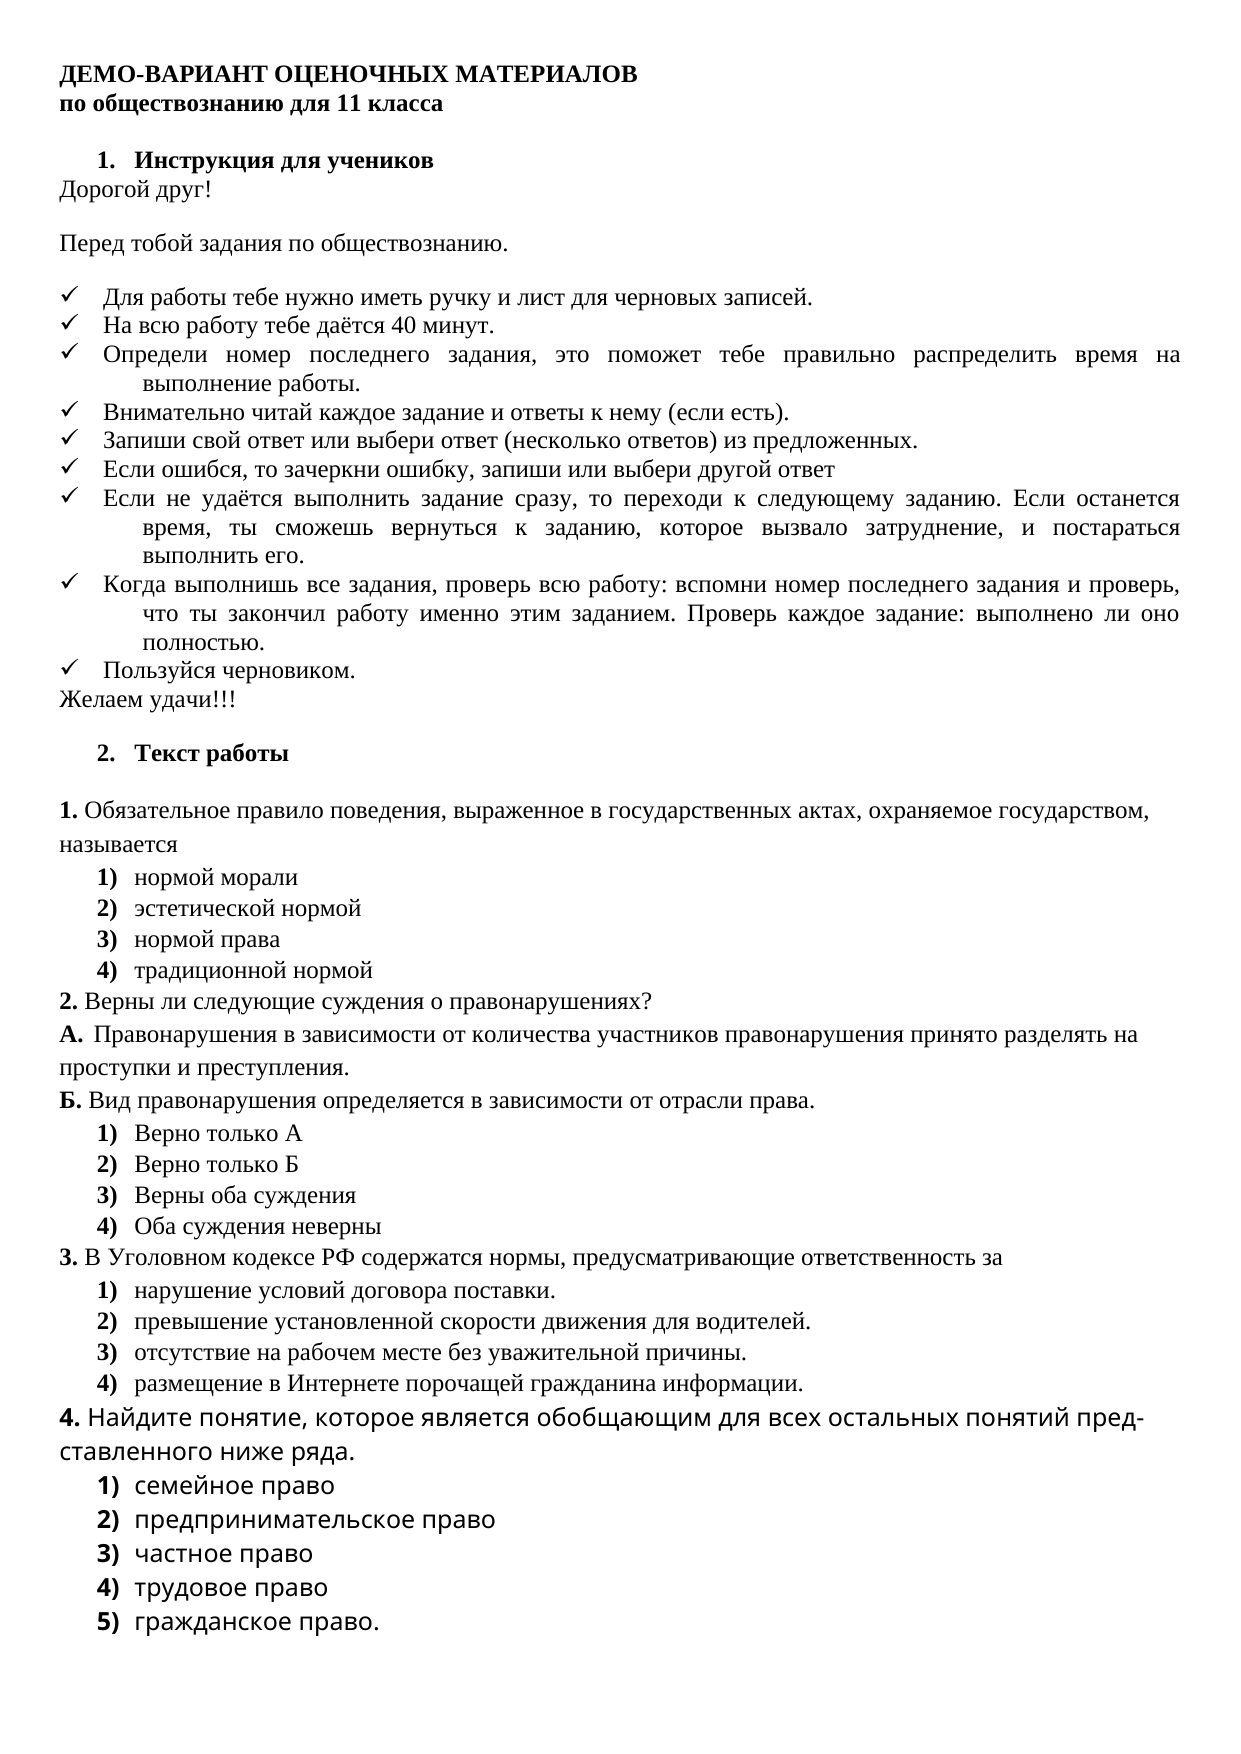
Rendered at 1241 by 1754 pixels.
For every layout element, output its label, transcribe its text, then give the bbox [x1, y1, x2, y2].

text Б. Вид правонарушения определяется в зависимости от отрасли права. [59, 1085, 1181, 1114]
list отсутствие на рабочем месте без уважительной причины. [97, 1337, 1181, 1366]
text 4. Найдите понятие, которое является обобщающим для всех остальных понятий представленного ниже ряда. [59, 1399, 1181, 1467]
list Когда выполнишь все задания, проверь всю работу: вспомни номер последнего задания и проверь, что ты закончил работу именно этим заданием. Проверь каждое задание: выполнено ли оно полностью. [59, 569, 1181, 656]
list Верно только А [97, 1118, 1181, 1147]
list нарушение условий договора поставки. [97, 1275, 1181, 1304]
list Верно только Б [97, 1149, 1181, 1178]
text по обществознанию для 11 класса [59, 88, 1181, 117]
list Текст работы [97, 738, 1181, 767]
text 3. В Уголовном кодексе РФ содержатся нормы, предусматривающие ответственность за [59, 1242, 1181, 1271]
text 1. Обязательное правило поведения, выраженное в государственных актах, охраняемое государством, называется [59, 796, 1181, 857]
text Дорогой друг! [59, 174, 1181, 203]
text Желаем удачи!!! [59, 684, 1181, 713]
list частное право [97, 1536, 1181, 1569]
list размещение в Интернете порочащей гражданина информации. [97, 1368, 1181, 1397]
list семейное право [97, 1467, 1181, 1501]
list нормой права [97, 924, 1181, 952]
list нормой морали [97, 862, 1181, 890]
list Внимательно читай каждое задание и ответы к нему (если есть). [59, 397, 1181, 426]
list Определи номер последнего задания, это поможет тебе правильно распределить время на выполнение работы. [59, 339, 1181, 397]
list Для работы тебе нужно иметь ручку и лист для черновых записей. [59, 282, 1181, 311]
list эстетической нормой [97, 893, 1181, 921]
text Перед тобой задания по обществознанию. [59, 228, 1181, 257]
list Пользуйся черновиком. [59, 656, 1181, 684]
text ДЕМО-ВАРИАНТ ОЦЕНОЧНЫХ МАТЕРИАЛОВ [59, 59, 1181, 88]
list превышение установленной скорости движения для водителей. [97, 1306, 1181, 1335]
list Оба суждения неверны [97, 1211, 1181, 1240]
list На всю работу тебе даётся 40 минут. [59, 311, 1181, 339]
list Верны оба суждения [97, 1180, 1181, 1209]
text А. Правонарушения в зависимости от количества участников правонарушения принято разделять на проступки и преступления. [59, 1019, 1181, 1081]
list трудовое право [97, 1569, 1181, 1604]
list Запиши свой ответ или выбери ответ (несколько ответов) из предложенных. [59, 426, 1181, 454]
list традиционной нормой [97, 955, 1181, 983]
list Если не удаётся выполнить задание сразу, то переходи к следующему заданию. Если останется время, ты сможешь вернуться к заданию, которое вызвало затруднение, и постараться выполнить его. [59, 483, 1181, 569]
list Если ошибся, то зачеркни ошибку, запиши или выбери другой ответ [59, 454, 1181, 483]
text 2. Верны ли следующие суждения о правонарушениях? [59, 986, 1181, 1014]
list предпринимательское право [97, 1501, 1181, 1536]
list гражданское право. [97, 1604, 1181, 1638]
list Инструкция для учеников [97, 145, 1181, 174]
